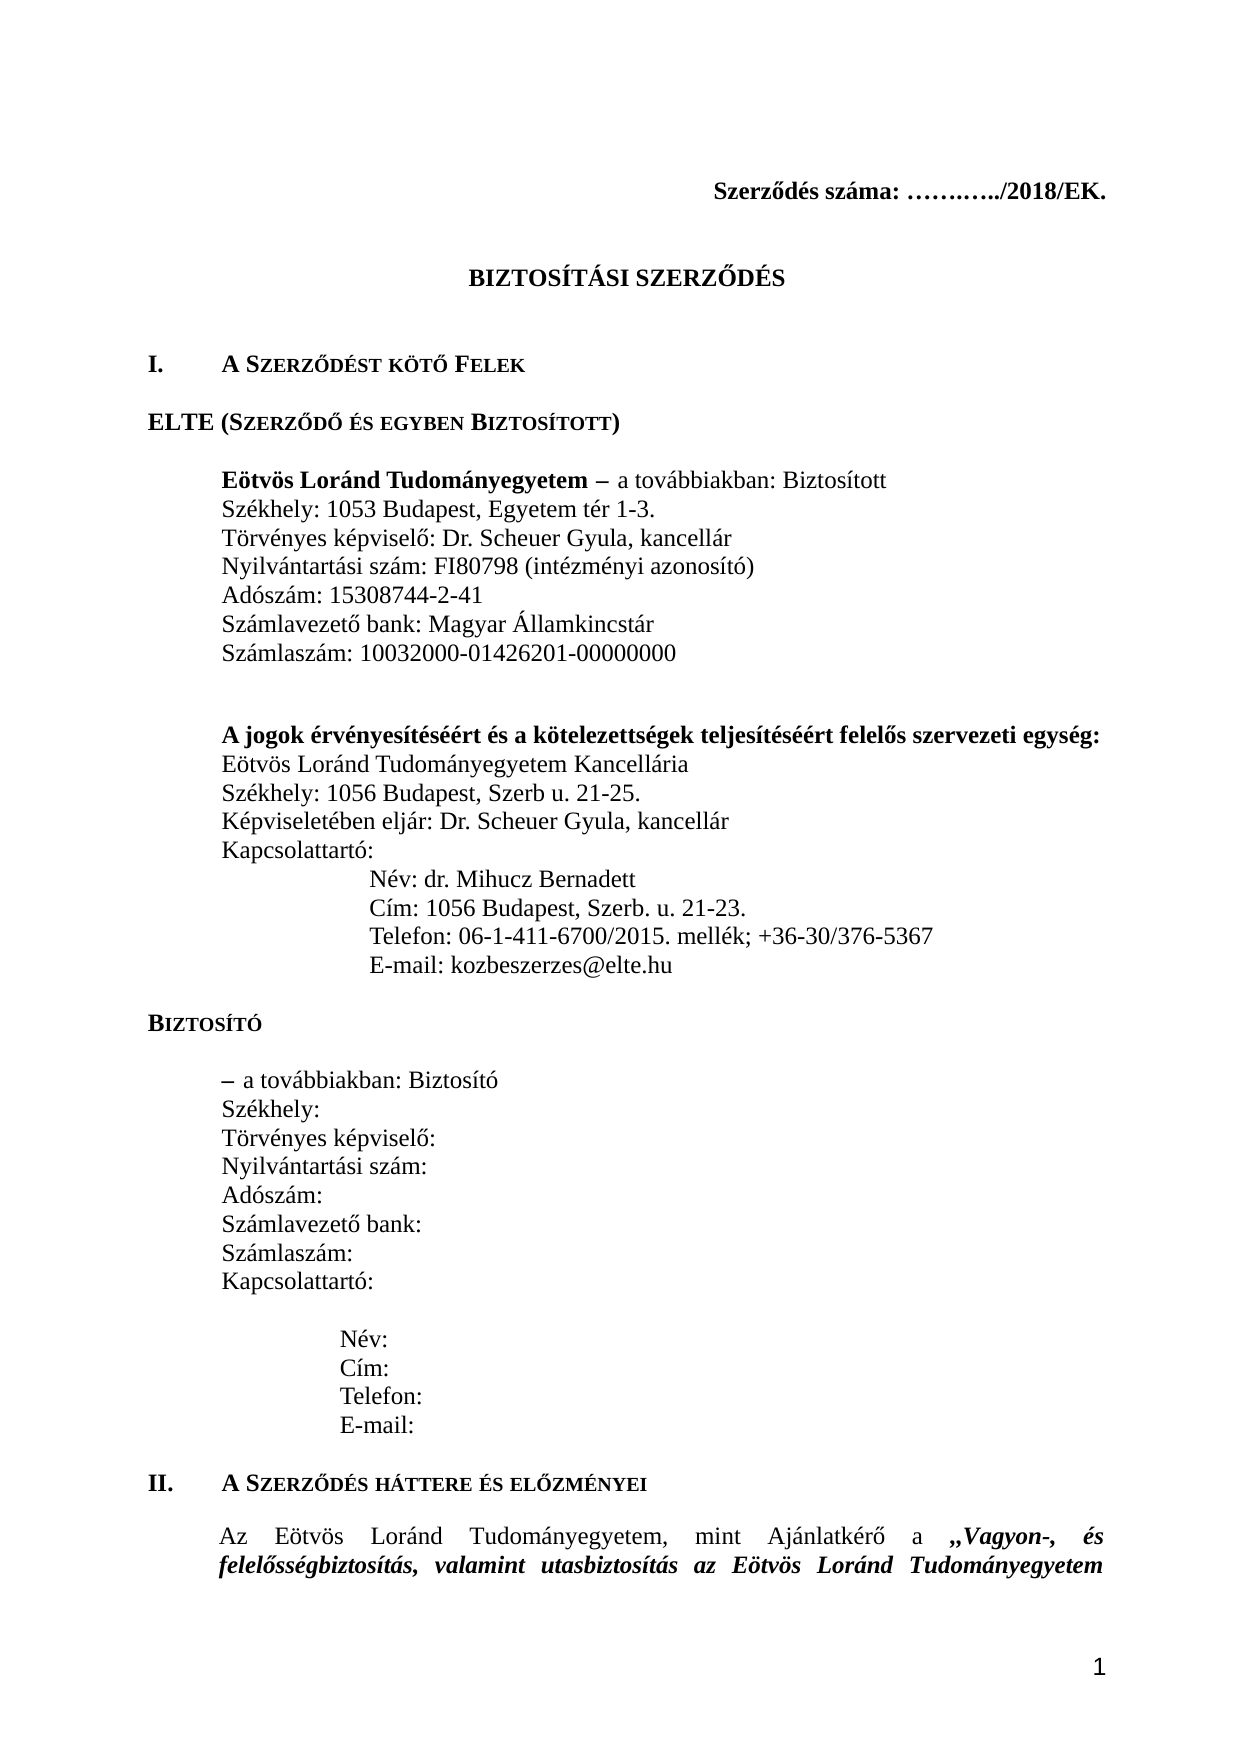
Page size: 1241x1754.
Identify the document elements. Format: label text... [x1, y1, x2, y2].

text Kapcsolattartó: [221, 1266, 1106, 1295]
text Telefon: [339, 1381, 1106, 1410]
text Név: [339, 1324, 1106, 1353]
text Számlaszám: [221, 1238, 1106, 1266]
text A jogok érvényesítéséért és a kötelezettségek teljesítéséért felelős szervezeti egység: [221, 720, 1106, 749]
subtitle Biztosító [148, 1008, 1106, 1036]
text Számlavezető bank: Magyar Államkincstár [221, 609, 1106, 638]
subtitle ELTE (Szerződő és egyben Biztosított) [148, 407, 1106, 436]
text Székhely: 1053 Budapest, Egyetem tér 1-3. [221, 494, 1106, 523]
text E-mail: kozbeszerzes@elte.hu [369, 950, 1106, 979]
text Képviseletében eljár: Dr. Scheuer Gyula, kancellár [221, 806, 1106, 835]
title Szerződés száma: …….…../2018/EK. [148, 176, 1106, 205]
text Eötvös Loránd Tudományegyetem – a továbbiakban: Biztosított [221, 465, 1106, 494]
text Törvényes képviselő: [221, 1123, 1106, 1151]
text Nyilvántartási szám: FI80798 (intézményi azonosító) [221, 551, 1106, 580]
text Név: dr. Mihucz Bernadett [369, 864, 1106, 893]
text Székhely: [221, 1094, 1106, 1123]
text – a továbbiakban: Biztosító [221, 1065, 1106, 1094]
text Adószám: 15308744-2-41 [221, 580, 1106, 609]
text Adószám: [221, 1180, 1106, 1209]
text Törvényes képviselő: Dr. Scheuer Gyula, kancellár [221, 523, 1106, 551]
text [218, 1521, 1106, 1579]
text Cím: [339, 1353, 1106, 1381]
text Székhely: 1056 Budapest, Szerb u. 21-25. [221, 778, 1106, 806]
text Számlavezető bank: [221, 1209, 1106, 1238]
text Eötvös Loránd Tudományegyetem Kancellária [221, 749, 1106, 778]
text Számlaszám: 10032000-01426201-00000000 [221, 638, 1106, 666]
title BIZTOSÍTÁSI SZERZŐDÉS [148, 263, 1106, 291]
text Nyilvántartási szám: [221, 1151, 1106, 1180]
text E-mail: [339, 1410, 1106, 1439]
text Telefon: 06-1-411-6700/2015. mellék; +36-30/376-5367 [369, 921, 1106, 950]
subtitle I. A Szerződést kötő Felek [148, 349, 1106, 378]
subtitle II. A Szerződés háttere és előzményei [148, 1468, 1106, 1496]
text Kapcsolattartó: [221, 835, 1106, 864]
text Cím: 1056 Budapest, Szerb. u. 21-23. [369, 893, 1106, 921]
